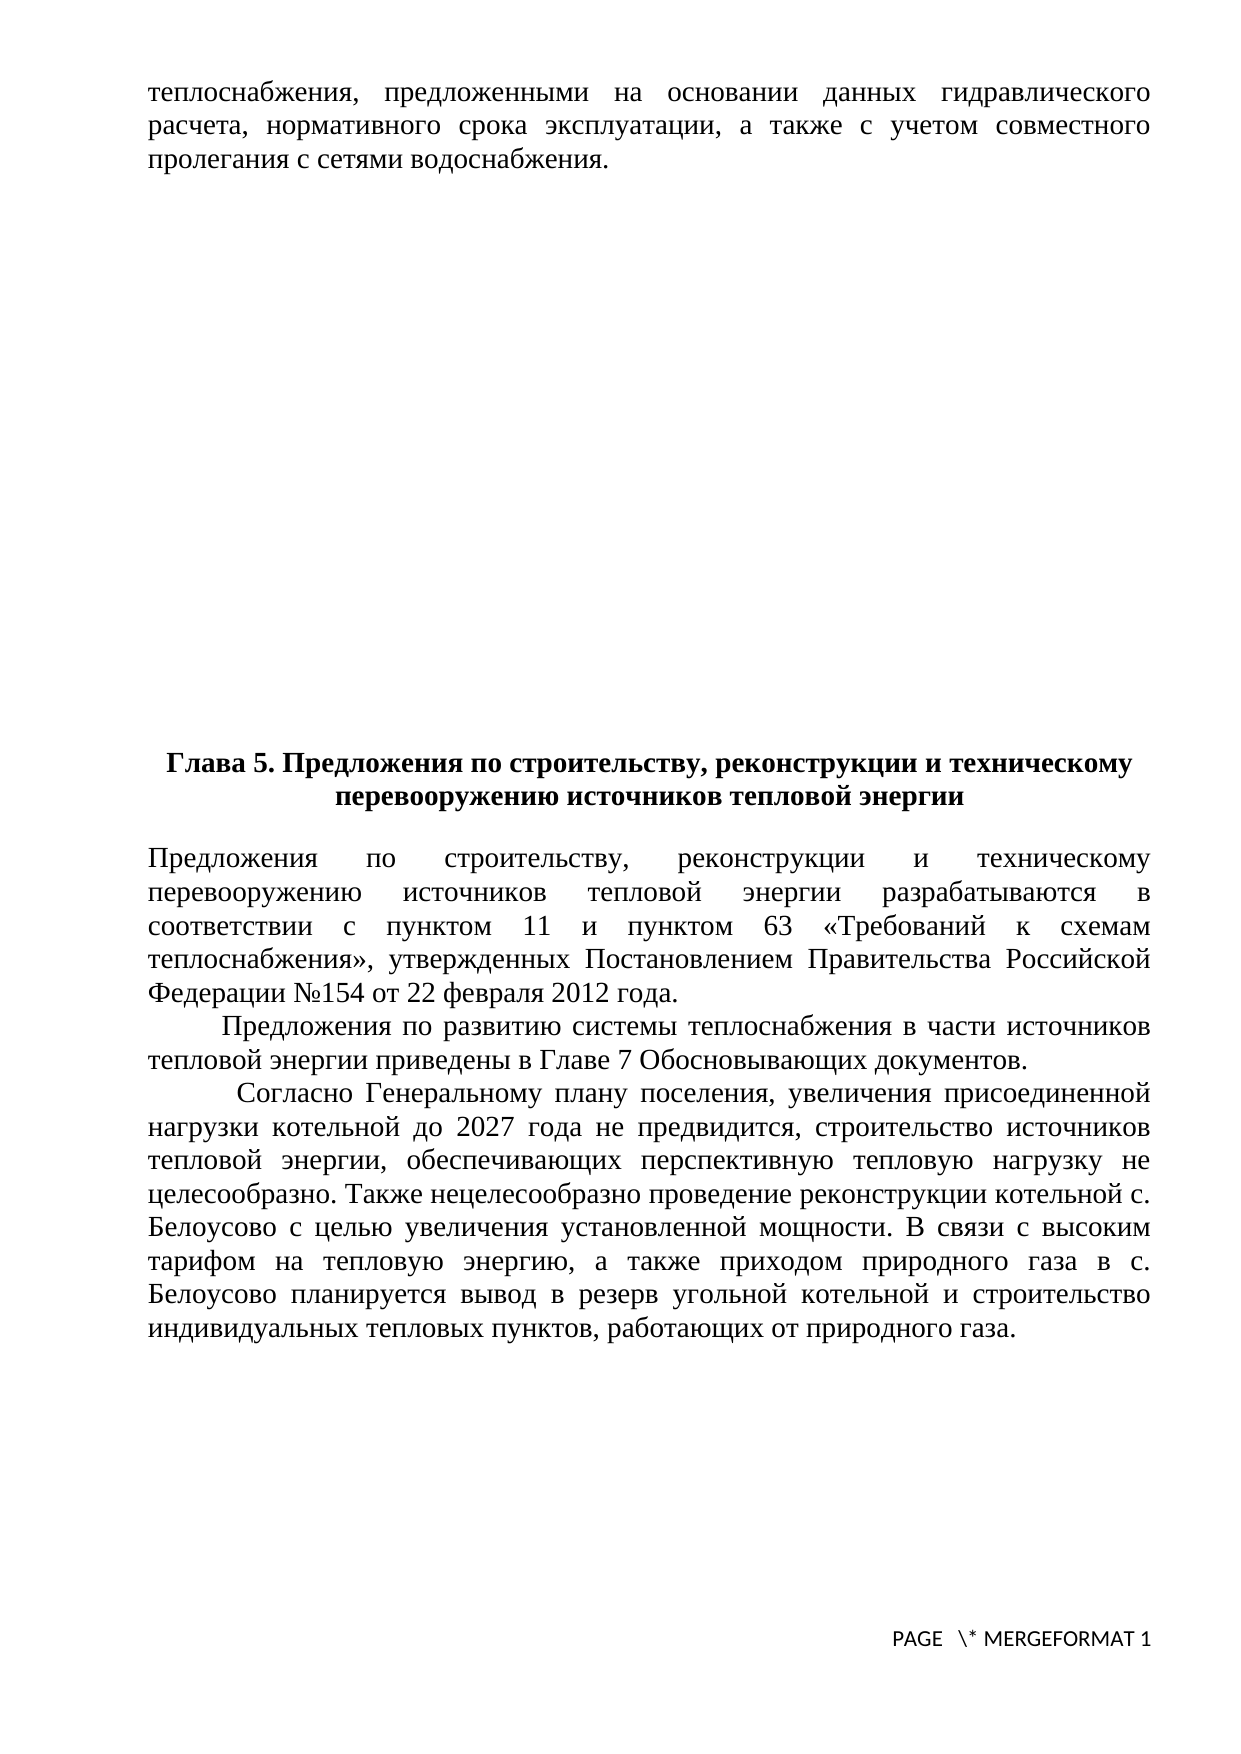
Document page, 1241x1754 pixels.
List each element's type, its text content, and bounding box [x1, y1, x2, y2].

text Глава 5. Предложения по строительству, реконструкции и техническому перевооружению источников тепловой энергии [148, 745, 1152, 812]
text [148, 74, 1152, 174]
text Согласно Генеральному плану поселения, увеличения присоединенной нагрузки котельной до 2027 года не предвидится, строительство источников тепловой энергии, обеспечивающих перспективную тепловую нагрузку не целесообразно. Также нецелесообразно проведение реконструкции котельной с. Белоусово с целью увеличения установленной мощности. В связи с высоким тарифом на тепловую энергию, а также приходом природного газа в с. Белоусово планируется вывод в резерв угольной котельной и строительство индивидуальных тепловых пунктов, работающих от природного газа. [148, 1075, 1152, 1344]
text Предложения по развитию системы теплоснабжения в части источников тепловой энергии приведены в Главе 7 Обосновывающих документов. [148, 1008, 1152, 1075]
text Предложения по строительству, реконструкции и техническому перевооружению источников тепловой энергии разрабатываются в соответствии с пунктом 11 и пунктом 63 «Требований к схемам теплоснабжения», утвержденных Постановлением Правительства Российской Федерации №154 от 22 февраля 2012 года. [148, 841, 1152, 1008]
